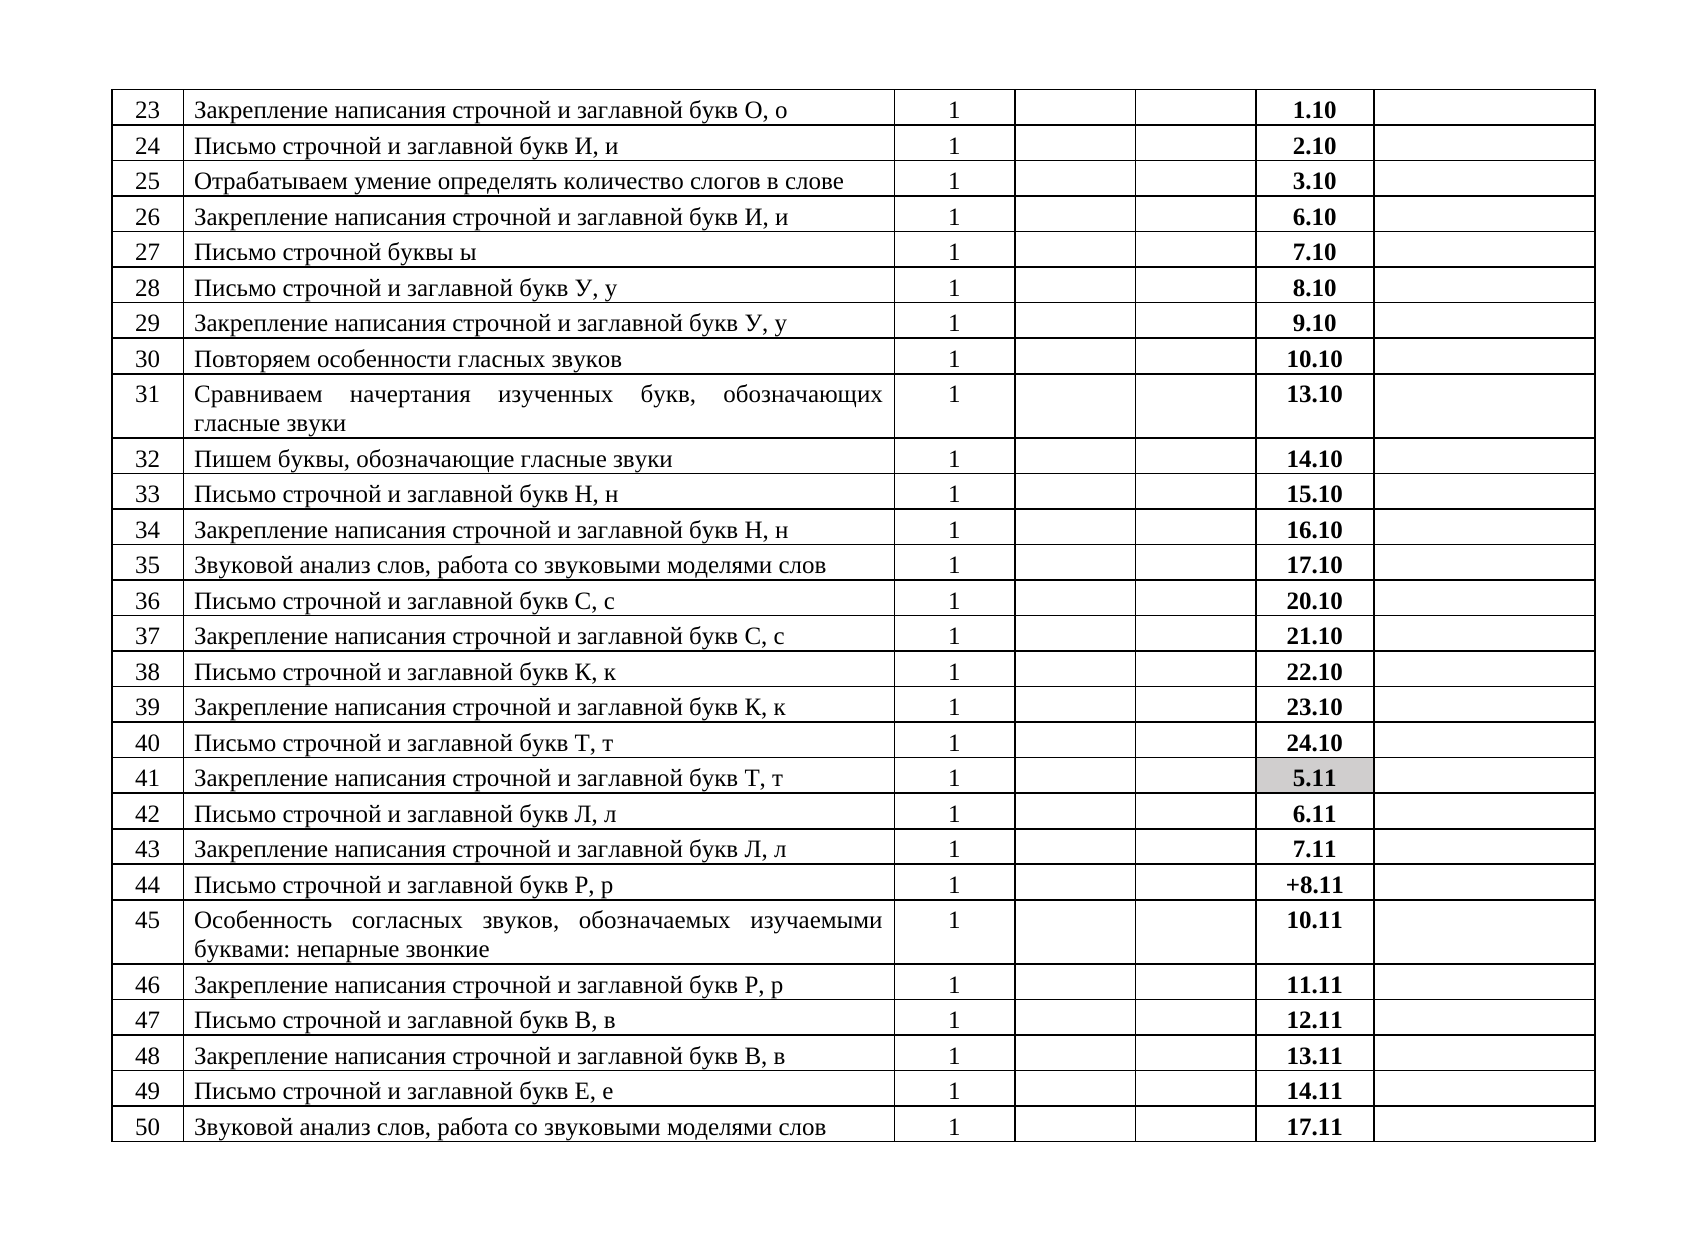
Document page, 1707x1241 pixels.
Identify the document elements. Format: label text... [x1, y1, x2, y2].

table_cell 14.10 [1257, 439, 1373, 473]
table_cell 32 [113, 439, 183, 473]
table_cell 1 [895, 339, 1014, 373]
table_cell 1 [895, 758, 1014, 792]
table_cell [1136, 161, 1255, 195]
table_cell 1 [895, 581, 1014, 615]
table_cell [1016, 794, 1135, 828]
table_cell 41 [113, 758, 183, 792]
table_cell [1375, 723, 1594, 757]
table_cell 1 [895, 90, 1014, 124]
table_cell Письмо строчной буквы ы [184, 232, 894, 266]
table_cell [1016, 581, 1135, 615]
table_cell 17.11 [1257, 1107, 1373, 1141]
table_cell 42 [113, 794, 183, 828]
table_cell Отрабатываем умение определять количество слогов в слове [184, 161, 894, 195]
table_cell 3.10 [1257, 161, 1373, 195]
table_cell Письмо строчной и заглавной букв К, к [184, 652, 894, 686]
table_cell Письмо строчной и заглавной букв У, у [184, 268, 894, 302]
table_cell [1016, 303, 1135, 337]
table_cell [1375, 581, 1594, 615]
table_cell [1375, 339, 1594, 373]
table_cell [1136, 303, 1255, 337]
table_cell [1016, 652, 1135, 686]
table_cell 13.11 [1257, 1036, 1373, 1070]
table_cell [1136, 758, 1255, 792]
table_cell [1375, 303, 1594, 337]
table_cell 25 [113, 161, 183, 195]
table_cell 5.11 [1257, 758, 1373, 792]
table_cell [1375, 545, 1594, 579]
table_cell 1 [895, 687, 1014, 721]
table_cell [1375, 510, 1594, 544]
table_cell 7.11 [1257, 830, 1373, 863]
table_cell [1016, 616, 1135, 650]
table_cell 49 [113, 1071, 183, 1105]
table_cell 24.10 [1257, 723, 1373, 757]
table_cell [1136, 339, 1255, 373]
table_cell 15.10 [1257, 474, 1373, 508]
table_cell 23.10 [1257, 687, 1373, 721]
table_cell [1136, 510, 1255, 544]
table_cell [1016, 197, 1135, 231]
table_cell Особенность согласных звуков, обозначаемых изучаемыми буквами: непарные звонкие [184, 901, 894, 963]
table_cell Письмо строчной и заглавной букв С, с [184, 581, 894, 615]
table_cell 10.11 [1257, 901, 1373, 963]
table_cell [1136, 126, 1255, 160]
table_cell 36 [113, 581, 183, 615]
table_cell [1016, 865, 1135, 899]
table_cell 34 [113, 510, 183, 544]
table_cell [1375, 439, 1594, 473]
table_cell [1375, 268, 1594, 302]
table_cell 1 [895, 794, 1014, 828]
table_cell Звуковой анализ слов, работа со звуковыми моделями слов [184, 545, 894, 579]
table_cell [1016, 161, 1135, 195]
table_cell 1 [895, 375, 1014, 437]
table_cell [1016, 1000, 1135, 1034]
table_cell 39 [113, 687, 183, 721]
table_cell [1016, 375, 1135, 437]
table_cell [1136, 1000, 1255, 1034]
table_cell Закрепление написания строчной и заглавной букв В, в [184, 1036, 894, 1070]
table_cell 13.10 [1257, 375, 1373, 437]
table_cell [1016, 439, 1135, 473]
table_cell [1136, 232, 1255, 266]
table_cell [1375, 965, 1594, 999]
table_cell [1136, 439, 1255, 473]
table_cell [1375, 1107, 1594, 1141]
table_cell 23 [113, 90, 183, 124]
table_cell Сравниваем начертания изученных букв, обозначающих гласные звуки [184, 375, 894, 437]
table_cell 1.10 [1257, 90, 1373, 124]
table_cell [1016, 474, 1135, 508]
table_cell [1136, 197, 1255, 231]
table_cell [1016, 1071, 1135, 1105]
table_cell 22.10 [1257, 652, 1373, 686]
table_cell 24 [113, 126, 183, 160]
table_cell [1016, 1036, 1135, 1070]
table_cell 44 [113, 865, 183, 899]
table_cell 1 [895, 865, 1014, 899]
table_cell Письмо строчной и заглавной букв Т, т [184, 723, 894, 757]
table_cell [1375, 474, 1594, 508]
table_cell [1136, 1071, 1255, 1105]
table_cell 6.10 [1257, 197, 1373, 231]
table_cell [1375, 1071, 1594, 1105]
table_cell 1 [895, 126, 1014, 160]
table_cell [1136, 268, 1255, 302]
table_cell 40 [113, 723, 183, 757]
table_cell [1136, 1107, 1255, 1141]
table_cell 1 [895, 1107, 1014, 1141]
table_cell 38 [113, 652, 183, 686]
table_cell [1136, 794, 1255, 828]
table_cell 1 [895, 723, 1014, 757]
table_cell Закрепление написания строчной и заглавной букв О, о [184, 90, 894, 124]
table_cell 17.10 [1257, 545, 1373, 579]
table_cell [1375, 375, 1594, 437]
table_cell [1375, 90, 1594, 124]
table_cell 10.10 [1257, 339, 1373, 373]
table_cell Закрепление написания строчной и заглавной букв Т, т [184, 758, 894, 792]
table_cell 28 [113, 268, 183, 302]
table_cell [1016, 232, 1135, 266]
table_cell 30 [113, 339, 183, 373]
table_cell [1136, 965, 1255, 999]
table_cell [1375, 687, 1594, 721]
table_cell [1136, 687, 1255, 721]
table_cell [1375, 161, 1594, 195]
table_cell 46 [113, 965, 183, 999]
table_cell [1375, 126, 1594, 160]
table_cell 29 [113, 303, 183, 337]
table_cell 33 [113, 474, 183, 508]
table_cell 1 [895, 303, 1014, 337]
table_cell 1 [895, 652, 1014, 686]
table_cell Закрепление написания строчной и заглавной букв И, и [184, 197, 894, 231]
table_cell 8.10 [1257, 268, 1373, 302]
table_cell [1136, 830, 1255, 863]
table_cell 35 [113, 545, 183, 579]
table_cell 1 [895, 474, 1014, 508]
table_cell Закрепление написания строчной и заглавной букв Р, р [184, 965, 894, 999]
table_cell [1136, 652, 1255, 686]
table_cell [1375, 232, 1594, 266]
table_cell [1375, 794, 1594, 828]
table_cell 12.11 [1257, 1000, 1373, 1034]
table_cell 1 [895, 1036, 1014, 1070]
table_cell Письмо строчной и заглавной букв И, и [184, 126, 894, 160]
table_cell [1016, 723, 1135, 757]
table_cell 1 [895, 510, 1014, 544]
table_cell Закрепление написания строчной и заглавной букв Л, л [184, 830, 894, 863]
table_cell Пишем буквы, обозначающие гласные звуки [184, 439, 894, 473]
table_cell [1375, 865, 1594, 899]
table_cell [1136, 581, 1255, 615]
table_cell [1136, 616, 1255, 650]
table_cell 14.11 [1257, 1071, 1373, 1105]
table_cell Письмо строчной и заглавной букв Р, р [184, 865, 894, 899]
table_cell Закрепление написания строчной и заглавной букв Н, н [184, 510, 894, 544]
table_cell [1016, 545, 1135, 579]
table_cell +8.11 [1257, 865, 1373, 899]
table_cell 47 [113, 1000, 183, 1034]
table_cell Звуковой анализ слов, работа со звуковыми моделями слов [184, 1107, 894, 1141]
table_cell 1 [895, 1071, 1014, 1105]
table_cell [1375, 197, 1594, 231]
table_cell Письмо строчной и заглавной букв Л, л [184, 794, 894, 828]
table_cell [1375, 901, 1594, 963]
table_cell 1 [895, 268, 1014, 302]
table_cell 1 [895, 901, 1014, 963]
table_cell [1016, 1107, 1135, 1141]
table_cell [1375, 758, 1594, 792]
table_cell [1016, 90, 1135, 124]
table_cell [1136, 1036, 1255, 1070]
table_cell 37 [113, 616, 183, 650]
table_cell 20.10 [1257, 581, 1373, 615]
table_cell 1 [895, 197, 1014, 231]
table_cell 1 [895, 439, 1014, 473]
table_cell 31 [113, 375, 183, 437]
table_cell 27 [113, 232, 183, 266]
table_cell Письмо строчной и заглавной букв В, в [184, 1000, 894, 1034]
table_cell Закрепление написания строчной и заглавной букв У, у [184, 303, 894, 337]
table_cell [1375, 1000, 1594, 1034]
table_cell 26 [113, 197, 183, 231]
table_cell 43 [113, 830, 183, 863]
table_cell 50 [113, 1107, 183, 1141]
table_cell 6.11 [1257, 794, 1373, 828]
table_cell 16.10 [1257, 510, 1373, 544]
table_cell [1016, 687, 1135, 721]
table_cell Повторяем особенности гласных звуков [184, 339, 894, 373]
table_cell [1136, 375, 1255, 437]
table_cell Письмо строчной и заглавной букв Н, н [184, 474, 894, 508]
table_cell [1136, 90, 1255, 124]
table_cell 7.10 [1257, 232, 1373, 266]
table_cell [1136, 901, 1255, 963]
table_cell 11.11 [1257, 965, 1373, 999]
table_cell [1375, 616, 1594, 650]
table_cell 1 [895, 545, 1014, 579]
table_cell 2.10 [1257, 126, 1373, 160]
table_cell 1 [895, 161, 1014, 195]
table_cell [1016, 901, 1135, 963]
table_cell [1016, 268, 1135, 302]
table_cell 45 [113, 901, 183, 963]
table_cell Закрепление написания строчной и заглавной букв С, с [184, 616, 894, 650]
table_cell [1016, 965, 1135, 999]
table_cell 21.10 [1257, 616, 1373, 650]
table_cell [1136, 865, 1255, 899]
table_cell [1375, 652, 1594, 686]
table_cell [1016, 758, 1135, 792]
table_cell [1016, 339, 1135, 373]
table_cell [1016, 830, 1135, 863]
table_cell 1 [895, 616, 1014, 650]
table_cell 1 [895, 830, 1014, 863]
table_cell [1136, 545, 1255, 579]
table_cell 1 [895, 1000, 1014, 1034]
table_cell [1016, 126, 1135, 160]
table_cell 9.10 [1257, 303, 1373, 337]
table_cell [1016, 510, 1135, 544]
table_cell 1 [895, 965, 1014, 999]
table_cell [1136, 474, 1255, 508]
table_cell Закрепление написания строчной и заглавной букв К, к [184, 687, 894, 721]
table_cell [1375, 830, 1594, 863]
table_cell [1375, 1036, 1594, 1070]
table_cell [1136, 723, 1255, 757]
table_cell 48 [113, 1036, 183, 1070]
table_cell 1 [895, 232, 1014, 266]
table_cell Письмо строчной и заглавной букв Е, е [184, 1071, 894, 1105]
